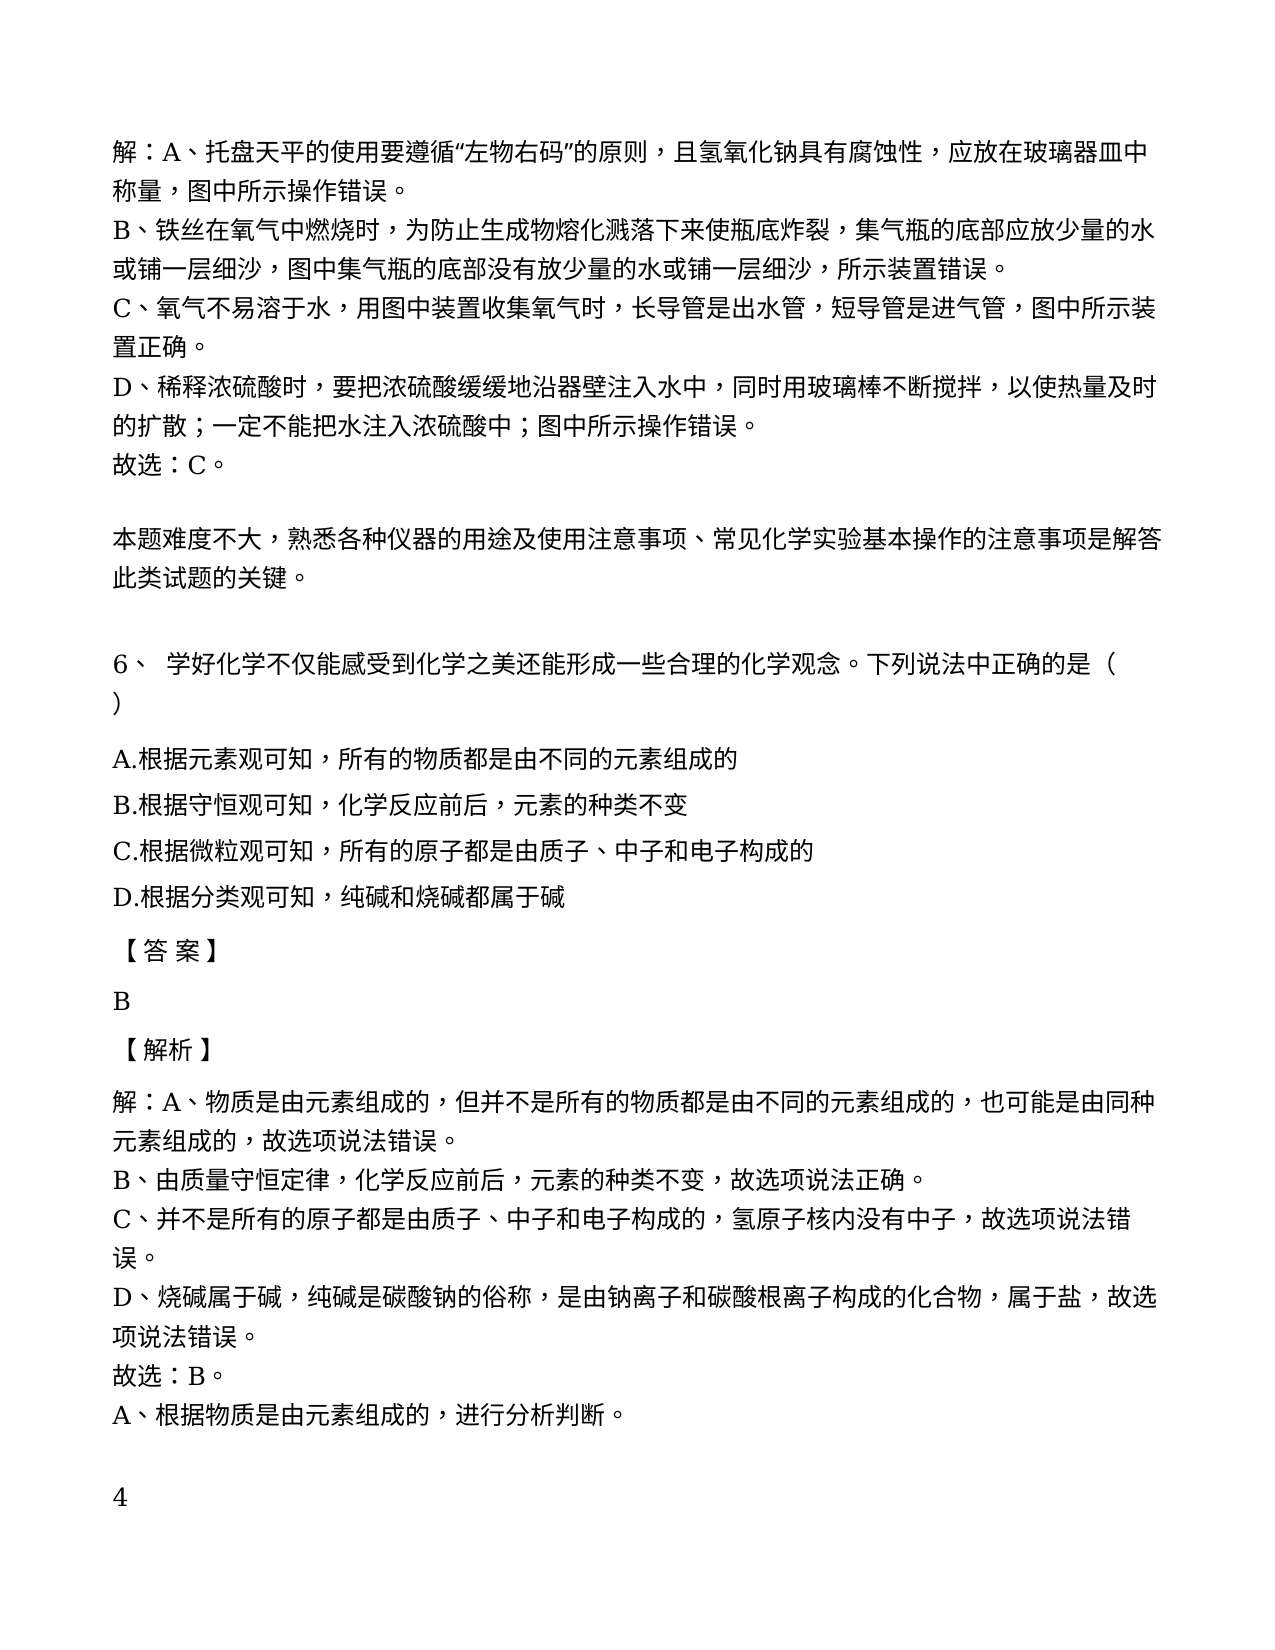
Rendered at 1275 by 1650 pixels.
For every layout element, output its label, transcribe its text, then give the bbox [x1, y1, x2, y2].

table_cell C.根据微粒观可知，所有的原子都是由质子、中子和电子构成的 [112, 830, 1163, 876]
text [112, 1084, 1163, 1432]
text 【 解析 】 [112, 1032, 1163, 1067]
table_header A.根据元素观可知，所有的物质都是由不同的元素组成的 [112, 738, 1163, 784]
text 6、 学好化学不仅能感受到化学之美还能形成一些合理的化学观念。下列说法中正确的是（ ） [112, 612, 1163, 720]
text B [112, 986, 1163, 1016]
table_cell D.根据分类观可知，纯碱和烧碱都属于碱 [112, 876, 1163, 921]
text 解：A、托盘天平的使用要遵循“左物右码”的原则，且氢氧化钠具有腐蚀性，应放在玻璃器皿中称量，图中所示操作错误。 B、铁丝在氧气中燃烧时，为防止生成物熔化溅落下来使瓶底炸裂，集气瓶的底部应放少量的水或铺一层细沙，图中集气瓶的底部没有放少量的水或铺一层细沙，所示装置错误。 C、氧气不易溶于水，用图中装置收集氧气时，长导管是出水管，短导管是进气管，图中所示装置正确。 D、稀释浓硫酸时，要把浓硫酸缓缓地沿器壁注入水中，同时用玻璃棒不断搅拌，以使热量及时的扩散；一定不能把水注入浓硫酸中；图中所示操作错误。 故选：C。 本题难度不大，熟悉各种仪器的用途及使用注意事项、常见化学实验基本操作的注意事项是解答此类试题的关键。 [112, 134, 1163, 594]
table_cell B.根据守恒观可知，化学反应前后，元素的种类不变 [112, 784, 1163, 830]
text 【 答 案 】 [112, 934, 1163, 968]
